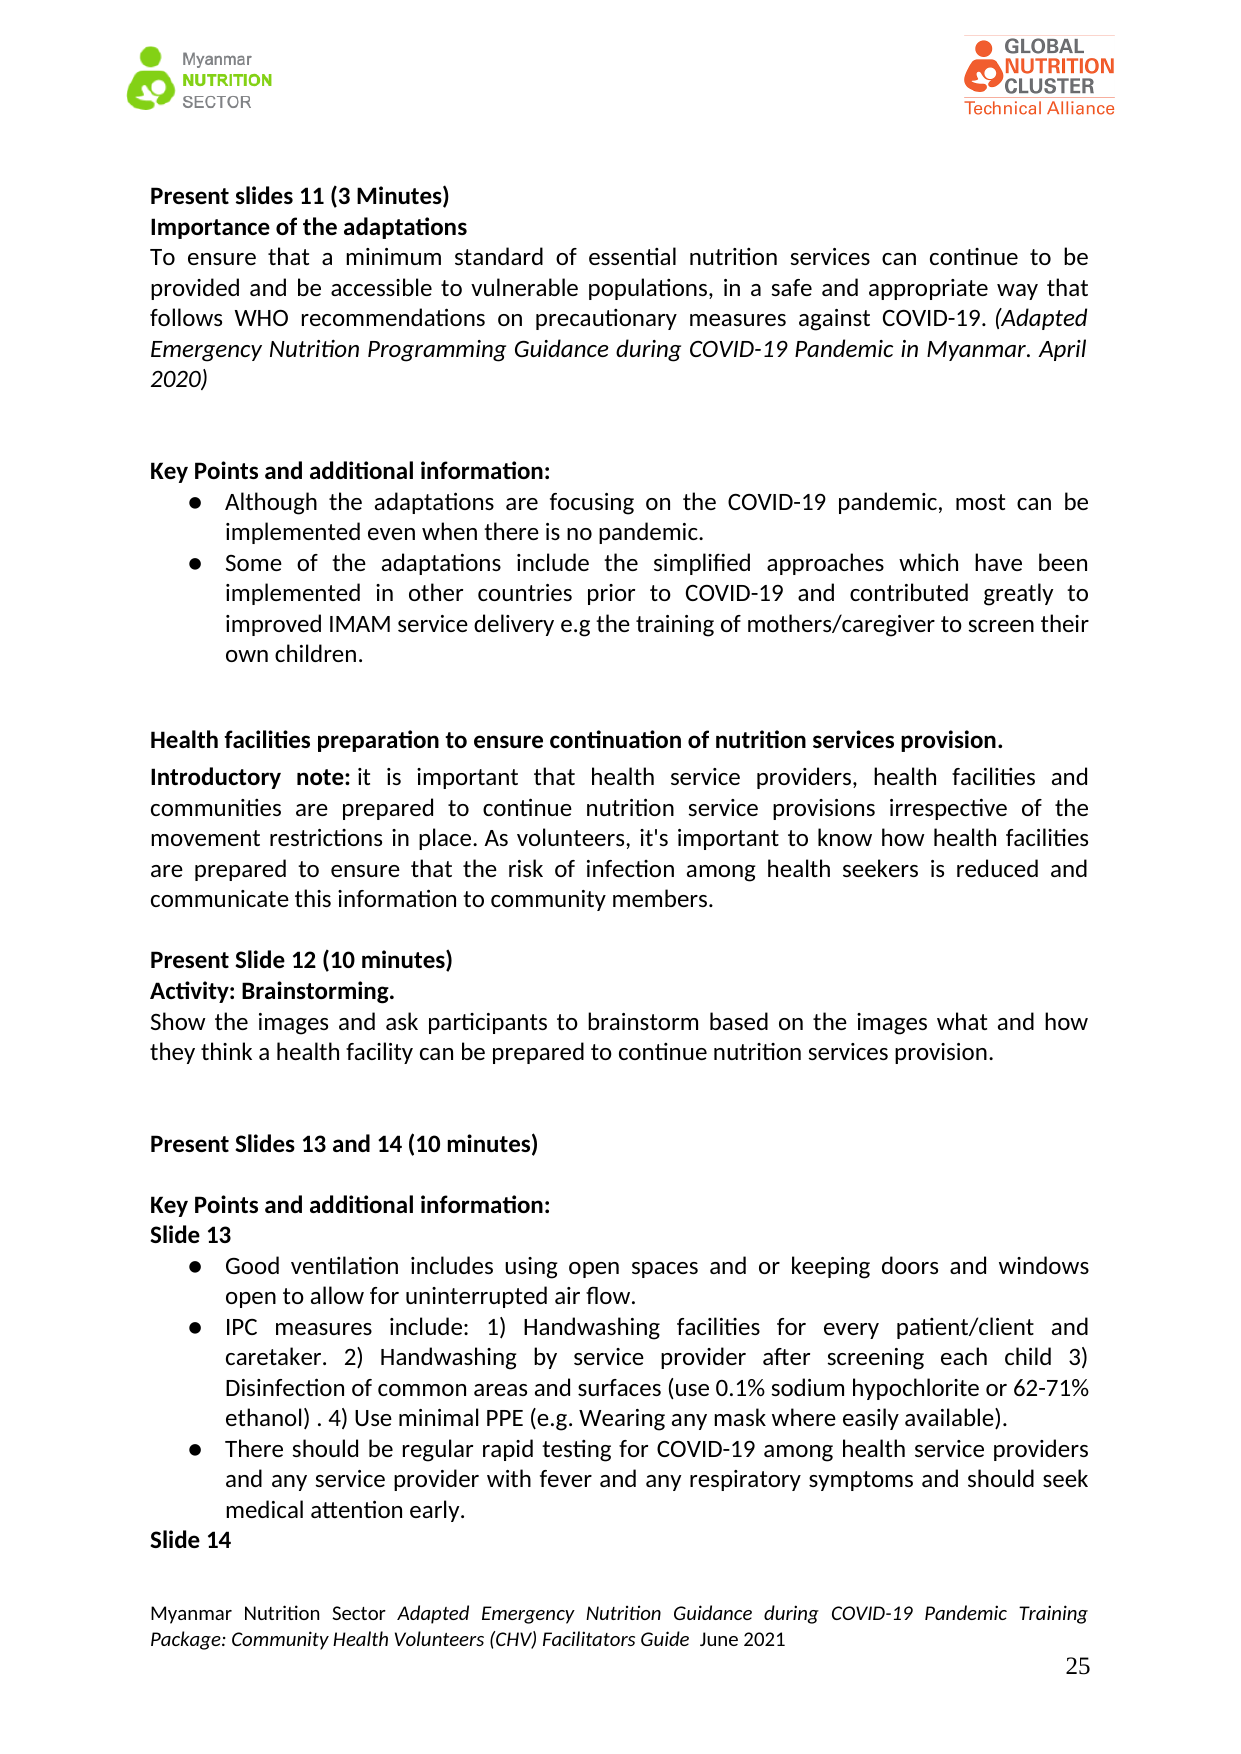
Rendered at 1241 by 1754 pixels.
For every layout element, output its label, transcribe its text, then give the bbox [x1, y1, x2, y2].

text Present Slide 12 (10 minutes) [150, 944, 1090, 975]
text To ensure that a minimum standard of essential nutrition services can continue to be provided and be accessible to vulnerable populations, in a safe and appropriate way that follows WHO recommendations on precautionary measures against COVID-19. (Adapted Emergency Nutrition Programming Guidance during COVID-19 Pandemic in Myanmar. April 2020) [150, 242, 1090, 394]
list There should be regular rapid testing for COVID-19 among health service providers and any service provider with fever and any respiratory symptoms and should seek medical attention early. [187, 1433, 1090, 1524]
subtitle Health facilities preparation to ensure continuation of nutrition services provision. [150, 724, 1090, 755]
text Present Slides 13 and 14 (10 minutes) [150, 1128, 1090, 1158]
text Slide 14 [150, 1524, 1090, 1555]
text Key Points and additional information: [150, 1189, 1090, 1219]
text Introductory note: it is important that health service providers, health facilities and communities are prepared to continue nutrition service provisions irrespective of the movement restrictions in place. As volunteers, it's important to know how health facilities are prepared to ensure that the risk of infection among health seekers is reduced and communicate this information to community members. [150, 761, 1090, 914]
list Although the adaptations are focusing on the COVID-19 pandemic, most can be implemented even when there is no pandemic. [187, 486, 1090, 547]
text Present slides 11 (3 Minutes) [150, 181, 1090, 211]
picture [109, 35, 299, 134]
text Key Points and additional information: [150, 455, 1090, 486]
text Importance of the adaptations [150, 211, 1090, 242]
list Good ventilation includes using open spaces and or keeping doors and windows open to allow for uninterrupted air flow. [187, 1250, 1090, 1311]
text Activity: Brainstorming. [150, 975, 1090, 1006]
list Some of the adaptations include the simplified approaches which have been implemented in other countries prior to COVID-19 and contributed greatly to improved IMAM service delivery e.g the training of mothers/caregiver to screen their own children. [187, 547, 1090, 669]
text Slide 13 [150, 1219, 1090, 1250]
picture [964, 35, 1115, 119]
list IPC measures include: 1) Handwashing facilities for every patient/client and caretaker. 2) Handwashing by service provider after screening each child 3) Disinfection of common areas and surfaces (use 0.1% sodium hypochlorite or 62-71% ethanol) . 4) Use minimal PPE (e.g. Wearing any mask where easily available). [187, 1311, 1090, 1433]
text Show the images and ask participants to brainstorm based on the images what and how they think a health facility can be prepared to continue nutrition services provision. [150, 1006, 1090, 1067]
